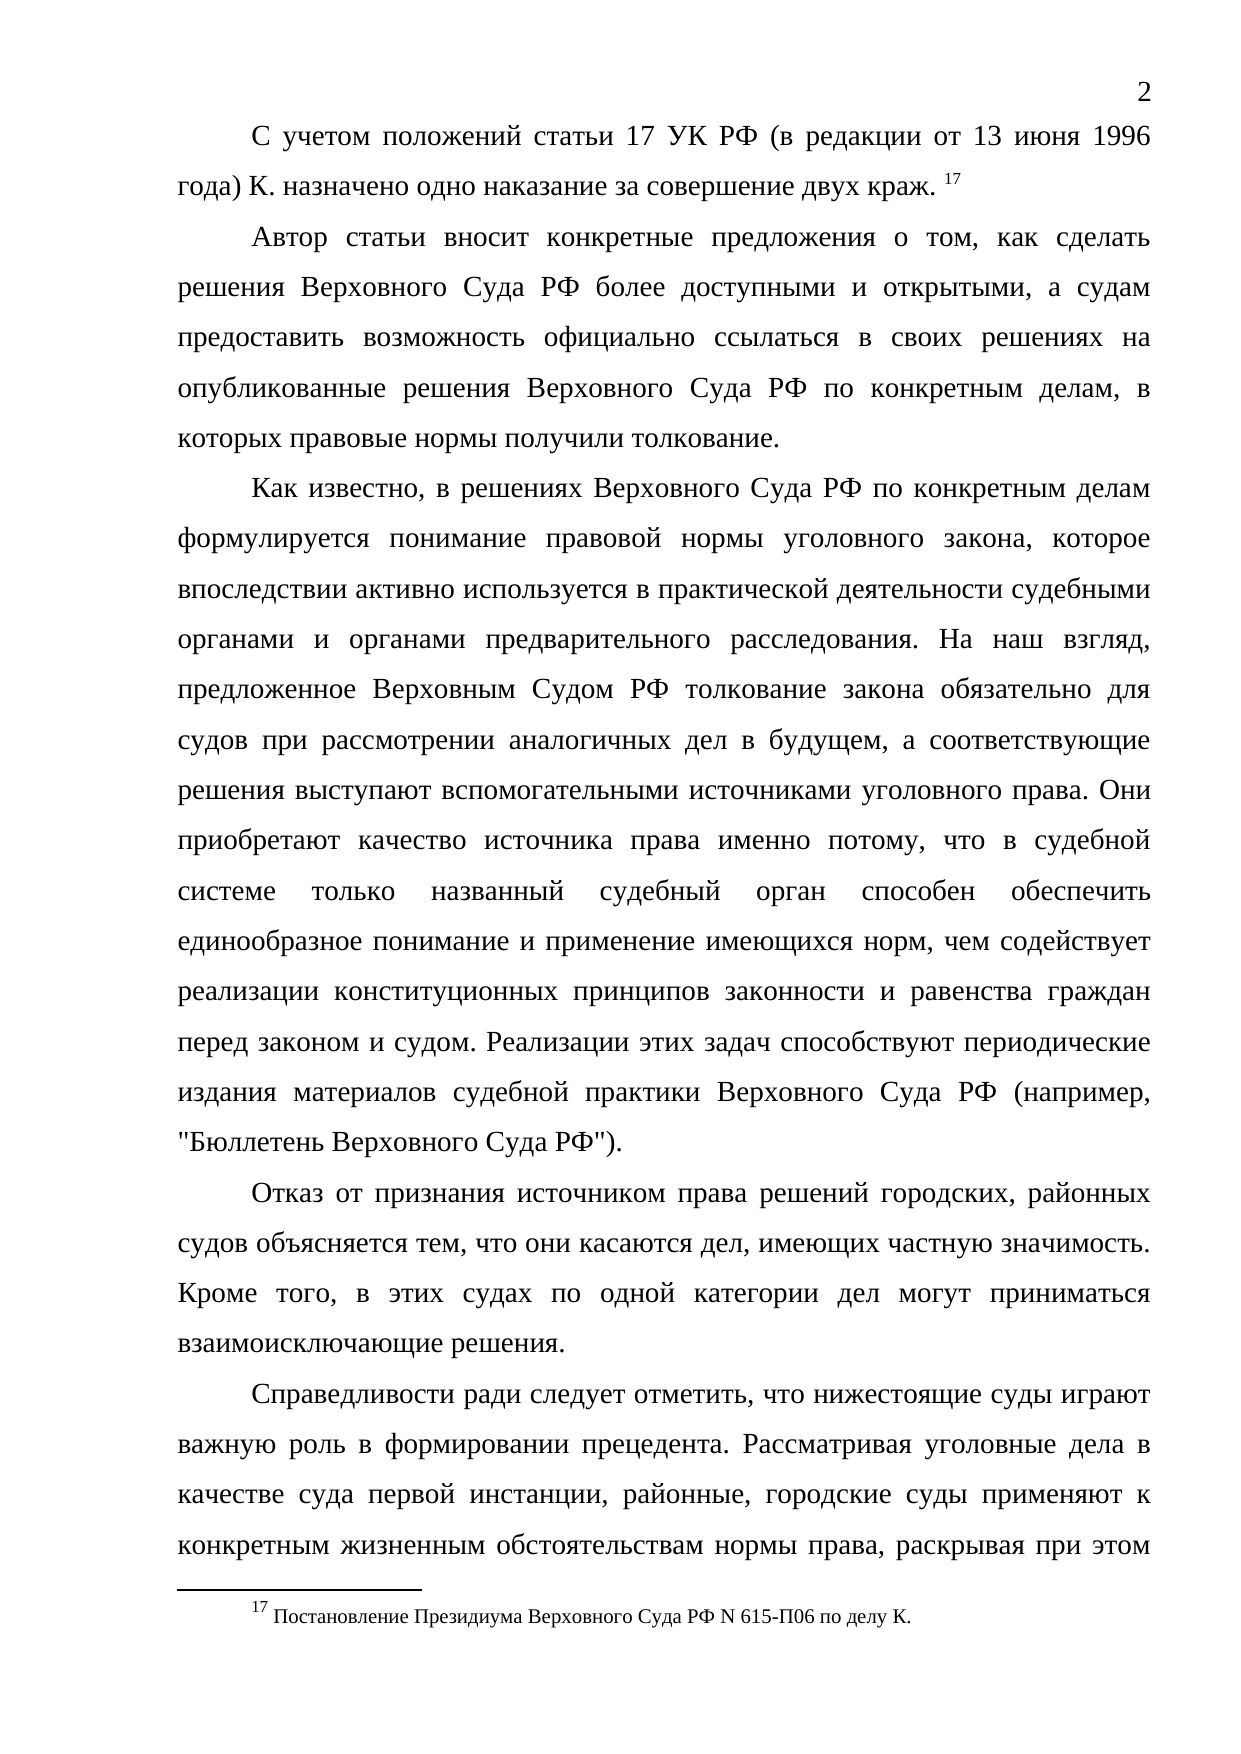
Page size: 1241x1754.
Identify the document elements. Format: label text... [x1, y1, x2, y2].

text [177, 1376, 1152, 1560]
text Отказ от признания источником права решений городских, районных судов объясняется тем, что они касаются дел, имеющих частную значимость. Кроме того, в этих судах по одной категории дел могут приниматься взаимоисключающие решения. [177, 1175, 1152, 1359]
text Автор статьи вносит конкретные предложения о том, как сделать решения Верховного Суда РФ более доступными и открытыми, а судам предоставить возможность официально ссылаться в своих решениях на опубликованные решения Верховного Суда РФ по конкретным делам, в которых правовые нормы получили толкование. [177, 219, 1152, 453]
text Как известно, в решениях Верховного Суда РФ по конкретным делам формулируется понимание правовой нормы уголовного закона, которое впоследствии активно используется в практической деятельности судебными органами и органами предварительного расследования. На наш взгляд, предложенное Верховным Судом РФ толкование закона обязательно для судов при рассмотрении аналогичных дел в будущем, а соответствующие решения выступают вспомогательными источниками уголовного права. Они приобретают качество источника права именно потому, что в судебной системе только названный судебный орган способен обеспечить единообразное понимание и применение имеющихся норм, чем содействует реализации конституционных принципов законности и равенства граждан перед законом и судом. Реализации этих задач способствуют периодические издания материалов судебной практики Верховного Суда РФ (например, "Бюллетень Верховного Суда РФ"). [177, 470, 1152, 1158]
text С учетом положений статьи 17 УК РФ (в редакции от 13 июня 1996 года) К. назначено одно наказание за совершение двух краж. [177, 118, 1152, 202]
